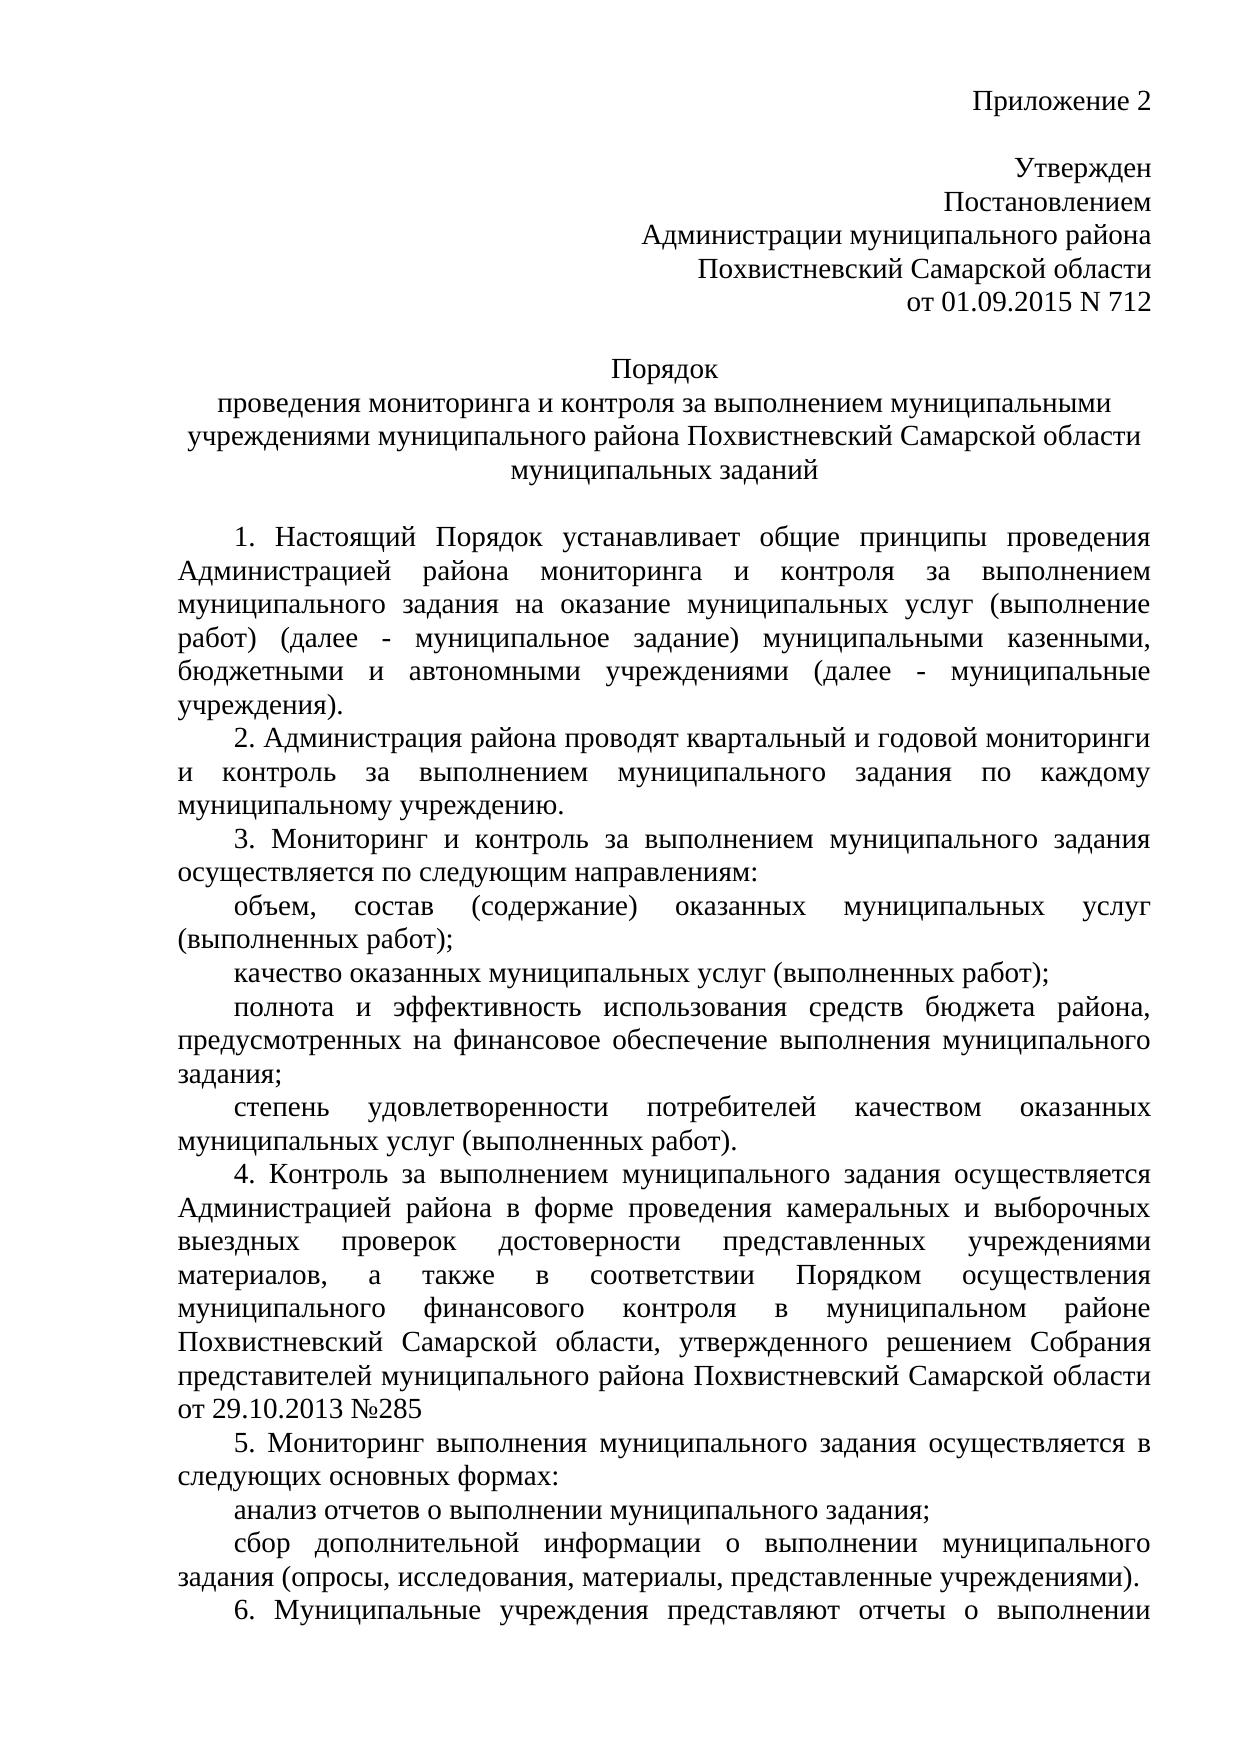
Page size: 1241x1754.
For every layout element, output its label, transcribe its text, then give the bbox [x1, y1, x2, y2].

text 2. Администрация района проводят квартальный и годовой мониторинги и контроль за выполнением муниципального задания по каждому муниципальному учреждению. [177, 720, 1152, 821]
text Похвистневский Самарской области [177, 251, 1152, 284]
text сбор дополнительной информации о выполнении муниципального задания (опросы, исследования, материалы, представленные учреждениями). [177, 1525, 1152, 1592]
text 1. Настоящий Порядок устанавливает общие принципы проведения Администрацией района мониторинга и контроля за выполнением муниципального задания на оказание муниципальных услуг (выполнение работ) (далее - муниципальное задание) муниципальными казенными, бюджетными и автономными учреждениями (далее - муниципальные учреждения). [177, 519, 1152, 720]
title проведения мониторинга и контроля за выполнением муниципальными учреждениями муниципального района Похвистневский Самарской области муниципальных заданий [177, 385, 1152, 486]
text от 01.09.2015 N 712 [177, 284, 1152, 318]
title Порядок [177, 351, 1152, 385]
text Постановлением [177, 184, 1152, 217]
text 4. Контроль за выполнением муниципального задания осуществляется Администрацией района в форме проведения камеральных и выборочных выездных проверок достоверности представленных учреждениями материалов, а также в соответствии Порядком осуществления муниципального финансового контроля в муниципальном районе Похвистневский Самарской области, утвержденного решением Собрания представителей муниципального района Похвистневский Самарской области от 29.10.2013 №285 [177, 1156, 1152, 1425]
text Приложение 2 [177, 83, 1152, 117]
text качество оказанных муниципальных услуг (выполненных работ); [177, 955, 1152, 989]
text Утвержден [177, 150, 1152, 184]
text Администрации муниципального района [177, 217, 1152, 251]
text 3. Мониторинг и контроль за выполнением муниципального задания осуществляется по следующим направлениям: [177, 821, 1152, 888]
text 5. Мониторинг выполнения муниципального задания осуществляется в следующих основных формах: [177, 1425, 1152, 1492]
text степень удовлетворенности потребителей качеством оказанных муниципальных услуг (выполненных работ). [177, 1089, 1152, 1156]
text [177, 1592, 1152, 1626]
text полнота и эффективность использования средств бюджета района, предусмотренных на финансовое обеспечение выполнения муниципального задания; [177, 989, 1152, 1089]
text анализ отчетов о выполнении муниципального задания; [177, 1492, 1152, 1525]
text объем, состав (содержание) оказанных муниципальных услуг (выполненных работ); [177, 888, 1152, 955]
